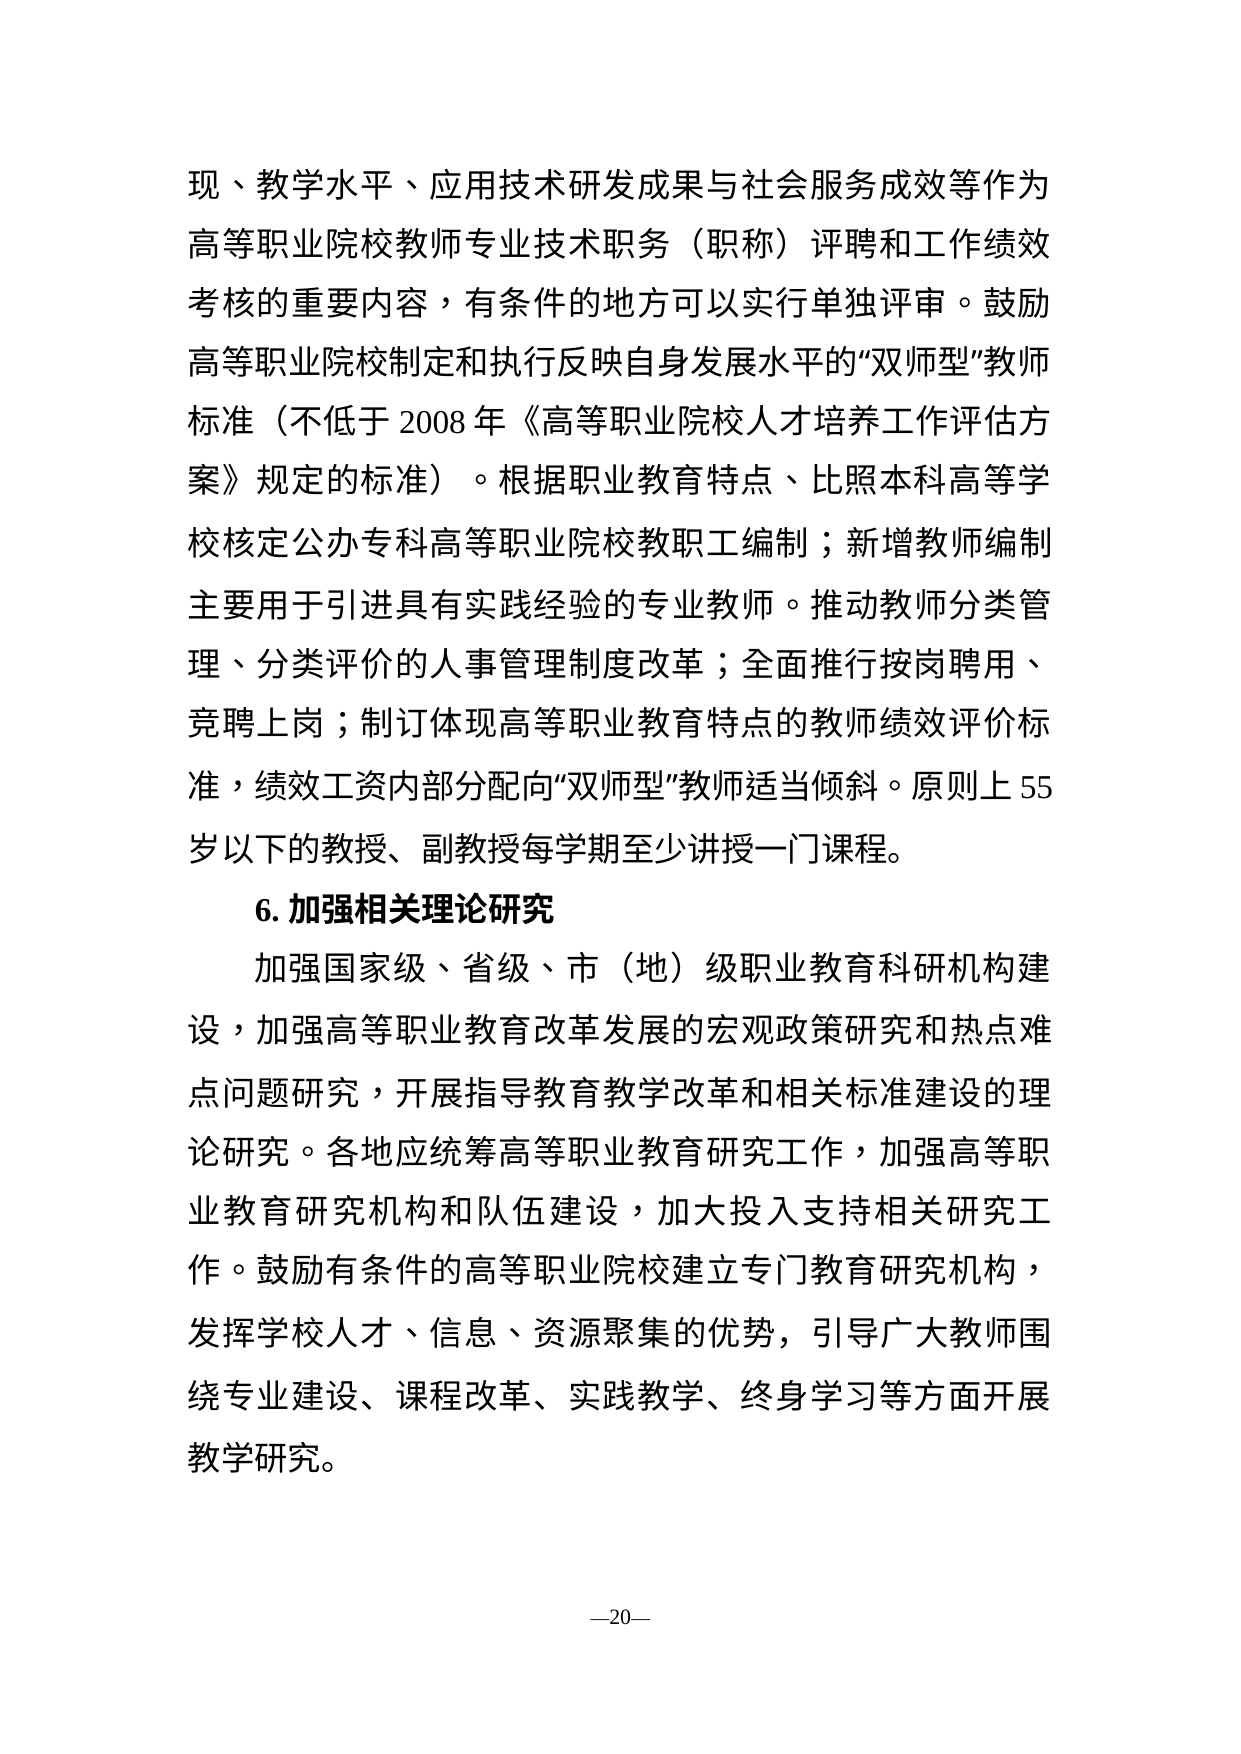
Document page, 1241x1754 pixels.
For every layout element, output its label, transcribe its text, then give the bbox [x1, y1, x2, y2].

text 加强国家级、省级、市（地）级职业教育科研机构建设，加强高等职业教育改革发展的宏观政策研究和热点难点问题研究，开展指导教育教学改革和相关标准建设的理论研究。各地应统筹高等职业教育研究工作，加强高等职业教育研究机构和队伍建设，加大投入支持相关研究工作。鼓励有条件的高等职业院校建立专门教育研究机构，发挥学校人才、信息、资源聚集的优势，引导广大教师围绕专业建设、课程改革、实践教学、终身学习等方面开展教学研究。 [187, 944, 1053, 1480]
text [187, 162, 1053, 871]
subtitle 6. 加强相关理论研究 [187, 885, 1053, 931]
